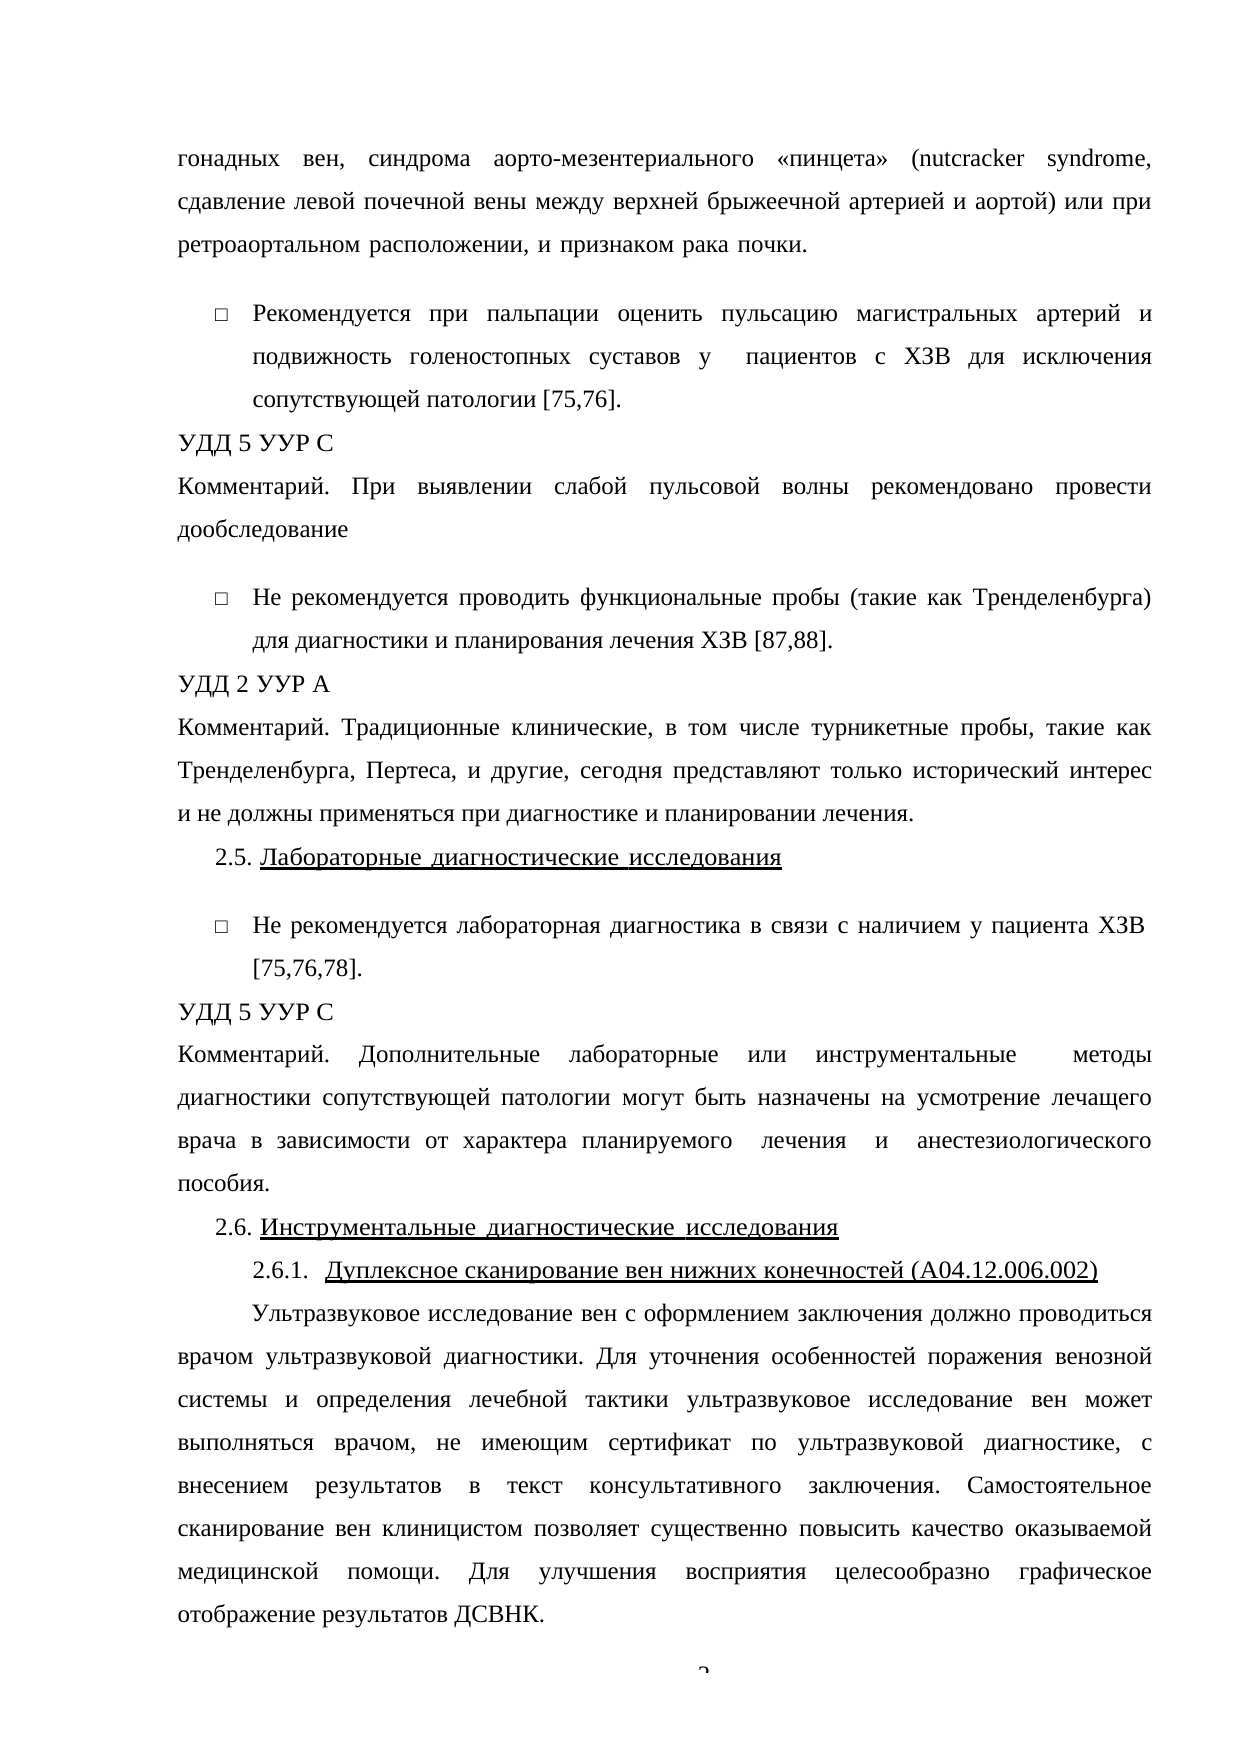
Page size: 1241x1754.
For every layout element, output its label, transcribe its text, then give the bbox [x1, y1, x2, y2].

list Дуплексное сканирование вен нижних конечностей (A04.12.006.002) [252, 1255, 1163, 1284]
text Комментарий. Традиционные клинические, в том числе турникетные пробы, такие как Тренделенбурга, Пертеса, и другие, сегодня представляют только исторический интерес и не должны применяться при диагностике и планировании лечения. [177, 712, 1152, 827]
list Не рекомендуется проводить функциональные пробы (такие как Тренделенбурга) для диагностики и планирования лечения ХЗВ [87,88]. [215, 582, 1152, 654]
list Лабораторные диагностические исследования [215, 842, 1163, 871]
text УДД 5 УУР C [177, 997, 1163, 1026]
text гонадных вен, синдрома аорто-мезентериального «пинцета» (nutcracker syndrome, сдавление левой почечной вены между верхней брыжеечной артерией и аортой) или при ретроаортальном расположении, и признаком рака почки. [177, 143, 1152, 258]
list Не рекомендуется лабораторная диагностика в связи с наличием у пациента ХЗВ [75,76,78]. [215, 910, 1152, 982]
list Инструментальные диагностические исследования [215, 1212, 1163, 1241]
text УДД 5 УУР С [177, 428, 1163, 457]
text Ультразвуковое исследование вен с оформлением заключения должно проводиться врачом ультразвуковой диагностики. Для уточнения особенностей поражения венозной системы и определения лечебной тактики ультразвуковое исследование вен может выполняться врачом, не имеющим сертификат по ультразвуковой диагностике, с внесением результатов в текст консультативного заключения. Самостоятельное сканирование вен клиницистом позволяет существенно повысить качество оказываемой медицинской помощи. Для улучшения восприятия целесообразно графическое отображение результатов ДСВНК. [177, 1298, 1152, 1628]
text УДД 2 УУР A [177, 669, 1163, 698]
text Комментарий. Дополнительные лабораторные или инструментальные методы диагностики сопутствующей патологии могут быть назначены на усмотрение лечащего врача в зависимости от характера планируемого лечения и анестезиологического пособия. [177, 1039, 1152, 1197]
text Комментарий. При выявлении слабой пульсовой волны рекомендовано провести дообследование [177, 471, 1152, 542]
list Рекомендуется при пальпации оценить пульсацию магистральных артерий и подвижность голеностопных суставов у пациентов с ХЗВ для исключения сопутствующей патологии [75,76]. [215, 298, 1152, 413]
